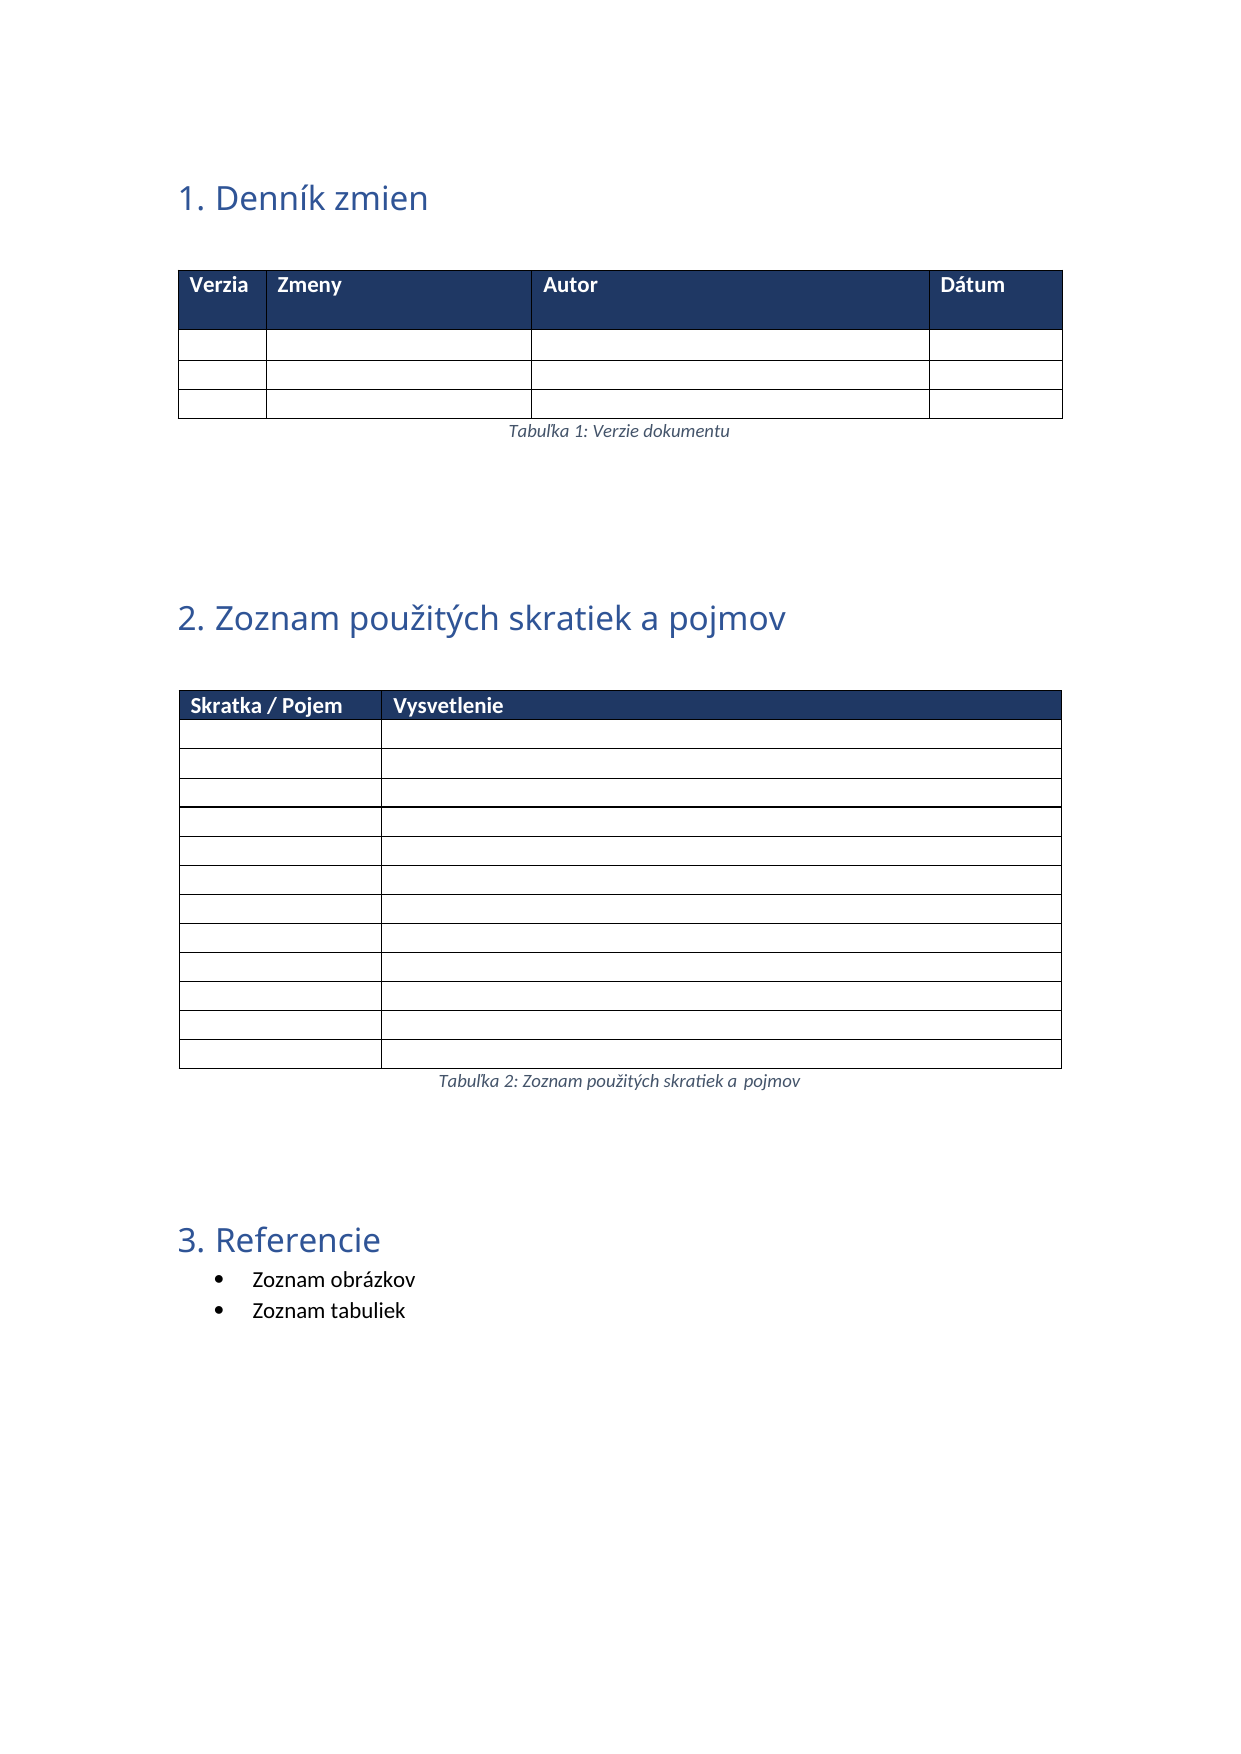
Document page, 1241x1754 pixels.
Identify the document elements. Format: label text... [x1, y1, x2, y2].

table_cell [180, 895, 381, 923]
table_cell [532, 330, 929, 360]
subtitle Zoznam použitých skratiek a pojmov [177, 594, 1063, 640]
table_cell [180, 720, 381, 748]
table_cell [382, 924, 1061, 952]
table_cell [382, 1011, 1061, 1039]
subtitle Denník zmien [177, 175, 1063, 220]
list Zoznam obrázkov [215, 1266, 1063, 1294]
text Tabuľka 1: Verzie dokumentu [177, 419, 1063, 442]
table_cell [532, 361, 929, 389]
table_header Dátum [930, 271, 1062, 329]
table_cell [180, 1040, 381, 1068]
table_cell [267, 330, 531, 360]
table_cell [930, 361, 1062, 389]
table_cell [382, 749, 1061, 777]
table_cell [382, 720, 1061, 748]
table_cell [930, 390, 1062, 418]
table_cell [382, 982, 1061, 1010]
table_cell [267, 361, 531, 389]
subtitle Referencie [177, 1217, 1063, 1262]
table_cell [930, 330, 1062, 360]
table_cell [382, 808, 1061, 836]
table_cell [180, 779, 381, 806]
table_cell [180, 924, 381, 952]
table_cell [382, 1040, 1061, 1068]
table_cell [180, 1011, 381, 1039]
table_cell [179, 390, 266, 418]
table_cell [180, 982, 381, 1010]
table_cell [267, 390, 531, 418]
table_header Skratka / Pojem [180, 691, 381, 719]
table_cell [179, 330, 266, 360]
table_cell [180, 808, 381, 836]
table_cell [382, 895, 1061, 923]
table_cell [179, 361, 266, 389]
table_cell [382, 953, 1061, 981]
table_cell [382, 837, 1061, 864]
text Tabuľka 2: Zoznam použitých skratiek a pojmov [177, 1069, 1063, 1092]
table_cell [382, 779, 1061, 806]
table_cell [180, 837, 381, 864]
table_cell [532, 390, 929, 418]
table_cell [180, 866, 381, 894]
table_header Autor [532, 271, 929, 329]
table_header Verzia [179, 271, 266, 329]
list Zoznam tabuliek [215, 1296, 1063, 1324]
table_header Zmeny [267, 271, 531, 329]
table_cell [382, 866, 1061, 894]
table_header Vysvetlenie [382, 691, 1061, 719]
table_cell [180, 953, 381, 981]
table_cell [180, 749, 381, 777]
